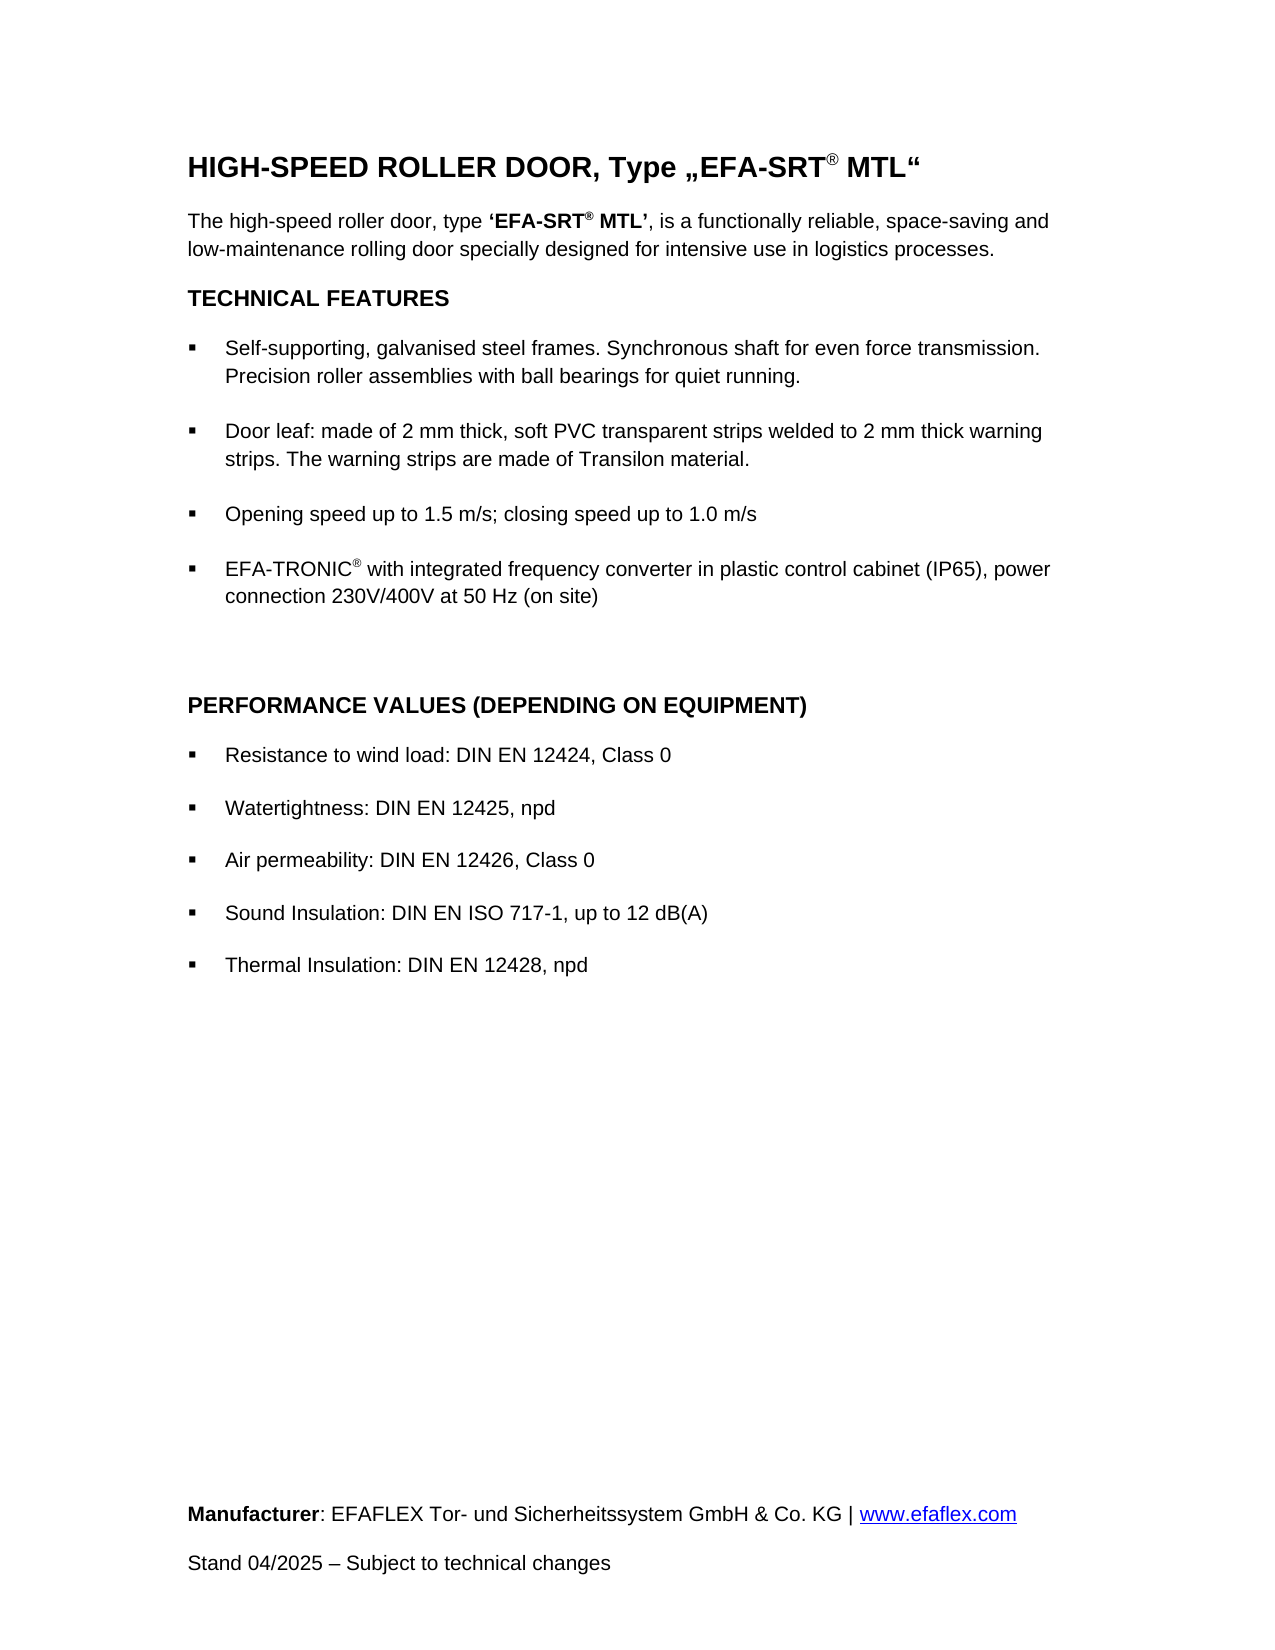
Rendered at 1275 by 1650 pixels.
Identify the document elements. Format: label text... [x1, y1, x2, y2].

text HIGH-SPEED ROLLER DOOR, Type „EFA-SRT® MTL“ [187, 150, 1087, 183]
list Sound Insulation: DIN EN ISO 717-1, up to 12 dB(A) [187, 901, 1087, 924]
list Opening speed up to 1.5 m/s; closing speed up to 1.0 m/s [187, 501, 1087, 526]
list Thermal Insulation: DIN EN 12428, npd [187, 953, 1087, 977]
list Door leaf: made of 2 mm thick, soft PVC transparent strips welded to 2 mm thick warning strips. The warning strips are made of Transilon material. [187, 419, 1087, 470]
list Resistance to wind load: DIN EN 12424, Class 0 [187, 743, 1087, 767]
text Performance values (depending on equipment) [187, 692, 1087, 718]
list Air permeability: DIN EN 12426, Class 0 [187, 848, 1087, 872]
list Watertightness: DIN EN 12425, npd [187, 795, 1087, 819]
list Self-supporting, galvanised steel frames. Synchronous shaft for even force transmission. Precision roller assemblies with ball bearings for quiet running. [187, 336, 1087, 388]
list EFA-TRONIC® with integrated frequency converter in plastic control cabinet (IP65), power connection 230V/400V at 50 Hz (on site) [187, 557, 1087, 608]
text The high-speed roller door, type ‘EFA-SRT® MTL’, is a functionally reliable, space-saving and low-maintenance rolling door specially designed for intensive use in logistics processes. [187, 209, 1087, 261]
text Technical features [187, 285, 1087, 312]
